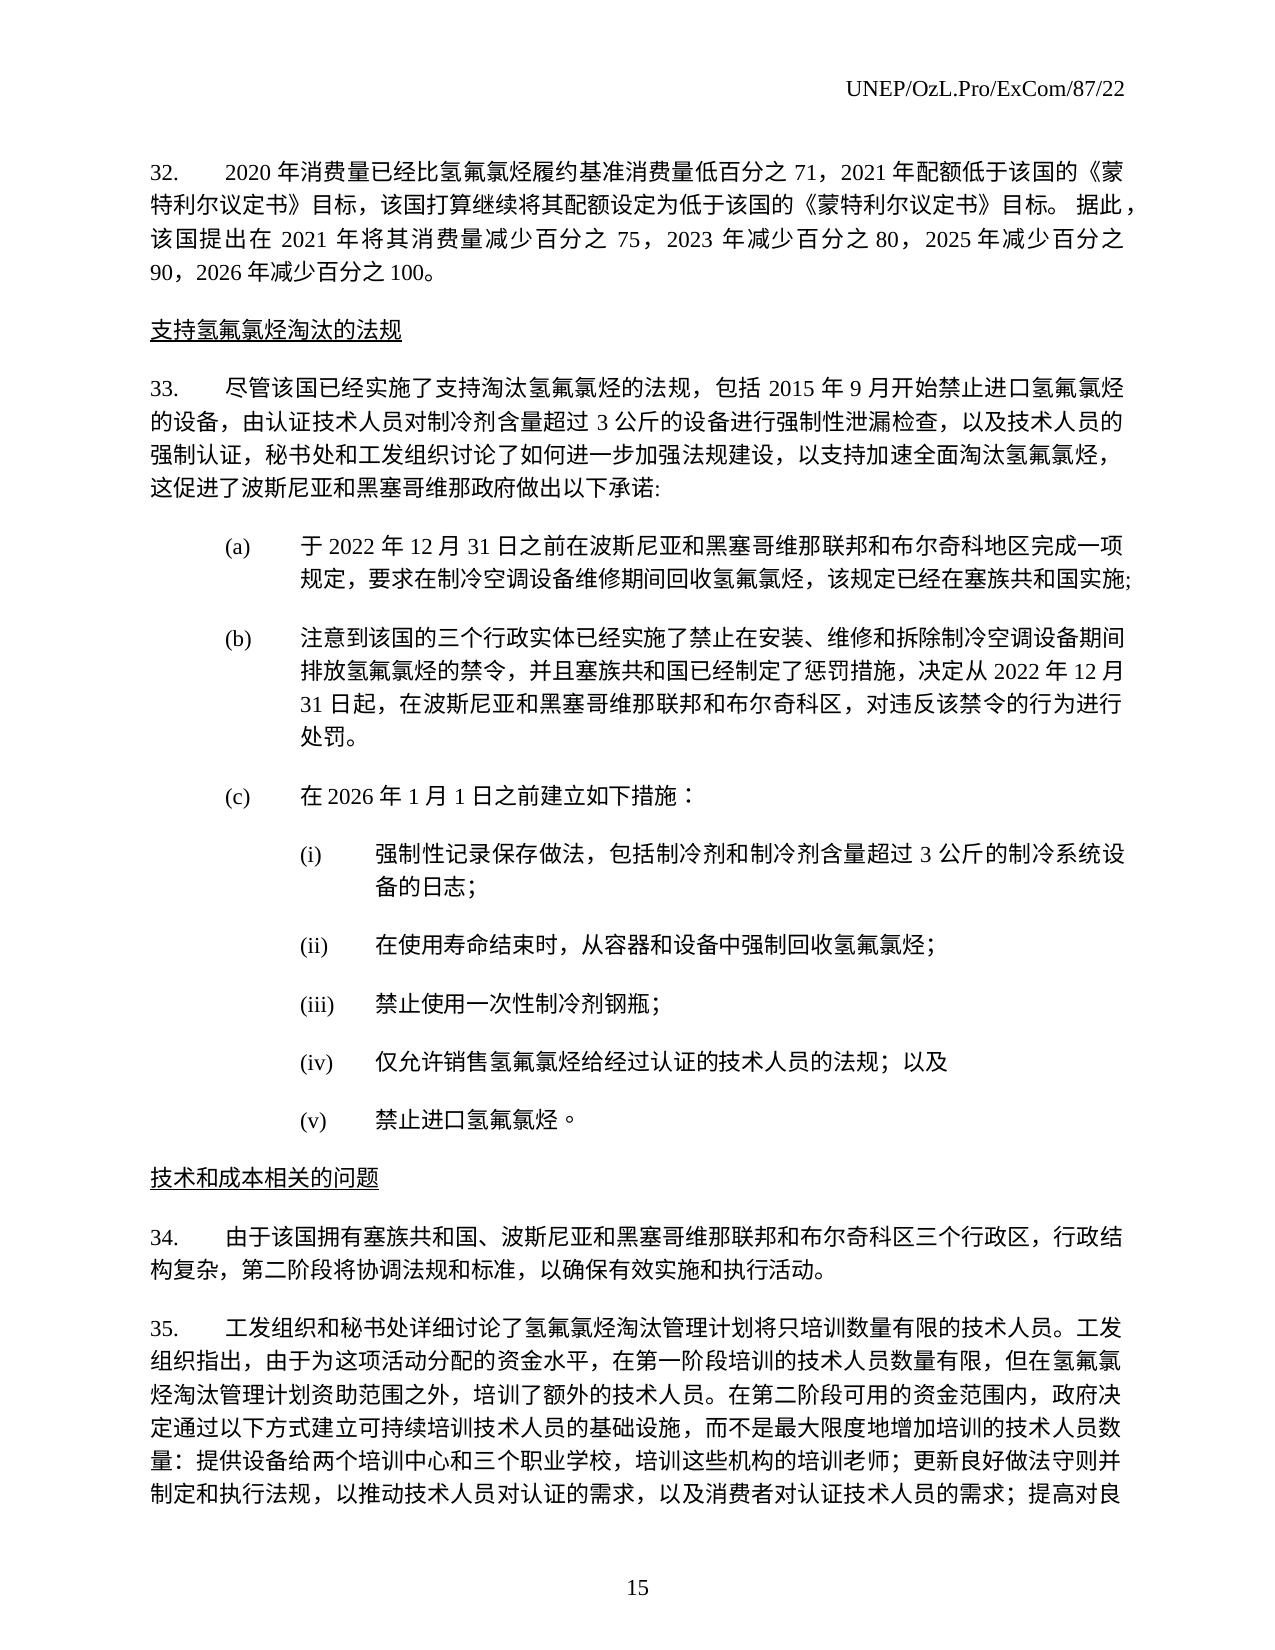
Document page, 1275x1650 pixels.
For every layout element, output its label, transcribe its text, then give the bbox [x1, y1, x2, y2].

subtitle 注意到该国的三个行政实体已经实施了禁止在安装、维修和拆除制冷空调设备期间排放氢氟氯烃的禁令，并且塞族共和国已经制定了惩罚措施，决定从 2022 年 12 月 31 日起，在波斯尼亚和黑塞哥维那联邦和布尔奇科区，对违反该禁令的行为进行处罚。 [225, 619, 1125, 752]
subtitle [150, 1310, 1125, 1509]
subtitle 于 2022 年 12 月 31 日之前在波斯尼亚和黑塞哥维那联邦和布尔奇科地区完成一项规定，要求在制冷空调设备维修期间回收氢氟氯烃，该规定已经在塞族共和国实施; [225, 528, 1125, 594]
subtitle 尽管该国已经实施了支持淘汰氢氟氯烃的法规，包括 2015 年 9 月开始禁止进口氢氟氯烃的设备，由认证技术人员对制冷剂含量超过 3 公斤的设备进行强制性泄漏检查，以及技术人员的强制认证，秘书处和工发组织讨论了如何进一步加强法规建设，以支持加速全面淘汰氢氟氯烃，这促进了波斯尼亚和黑塞哥维那政府做出以下承诺: [150, 370, 1125, 503]
subtitle 强制性记录保存做法，包括制冷剂和制冷剂含量超过 3 公斤的制冷系统设备的日志； [300, 836, 1125, 902]
subtitle 由于该国拥有塞族共和国、波斯尼亚和黑塞哥维那联邦和布尔奇科区三个行政区，行政结构复杂，第二阶段将协调法规和标准，以确保有效实施和执行活动。 [150, 1218, 1125, 1285]
subtitle 仅允许销售氢氟氯烃给经过认证的技术人员的法规；以及 [300, 1044, 1125, 1077]
subtitle 技术和成本相关的问题 [150, 1160, 1125, 1193]
subtitle 禁止使用一次性制冷剂钢瓶； [300, 986, 1125, 1019]
subtitle 禁止进口氢氟氯烃。 [300, 1102, 1125, 1135]
subtitle 在使用寿命结束时，从容器和设备中强制回收氢氟氯烃； [300, 927, 1125, 961]
subtitle 在2026 年 1 月 1 日之前建立如下措施： [225, 777, 1125, 811]
subtitle 2020 年消费量已经比氢氟氯烃履约基准消费量低百分之 71，2021 年配额低于该国的《蒙特利尔议定书》目标，该国打算继续将其配额设定为低于该国的《蒙特利尔议定书》目标。 据此，该国提出在 2021 年将其消费量减少百分之 75，2023 年减少百分之80，2025年减少百分之90，2026 年减少百分之100。 [150, 154, 1125, 287]
subtitle 支持氢氟氯烃淘汰的法规 [150, 312, 1125, 345]
